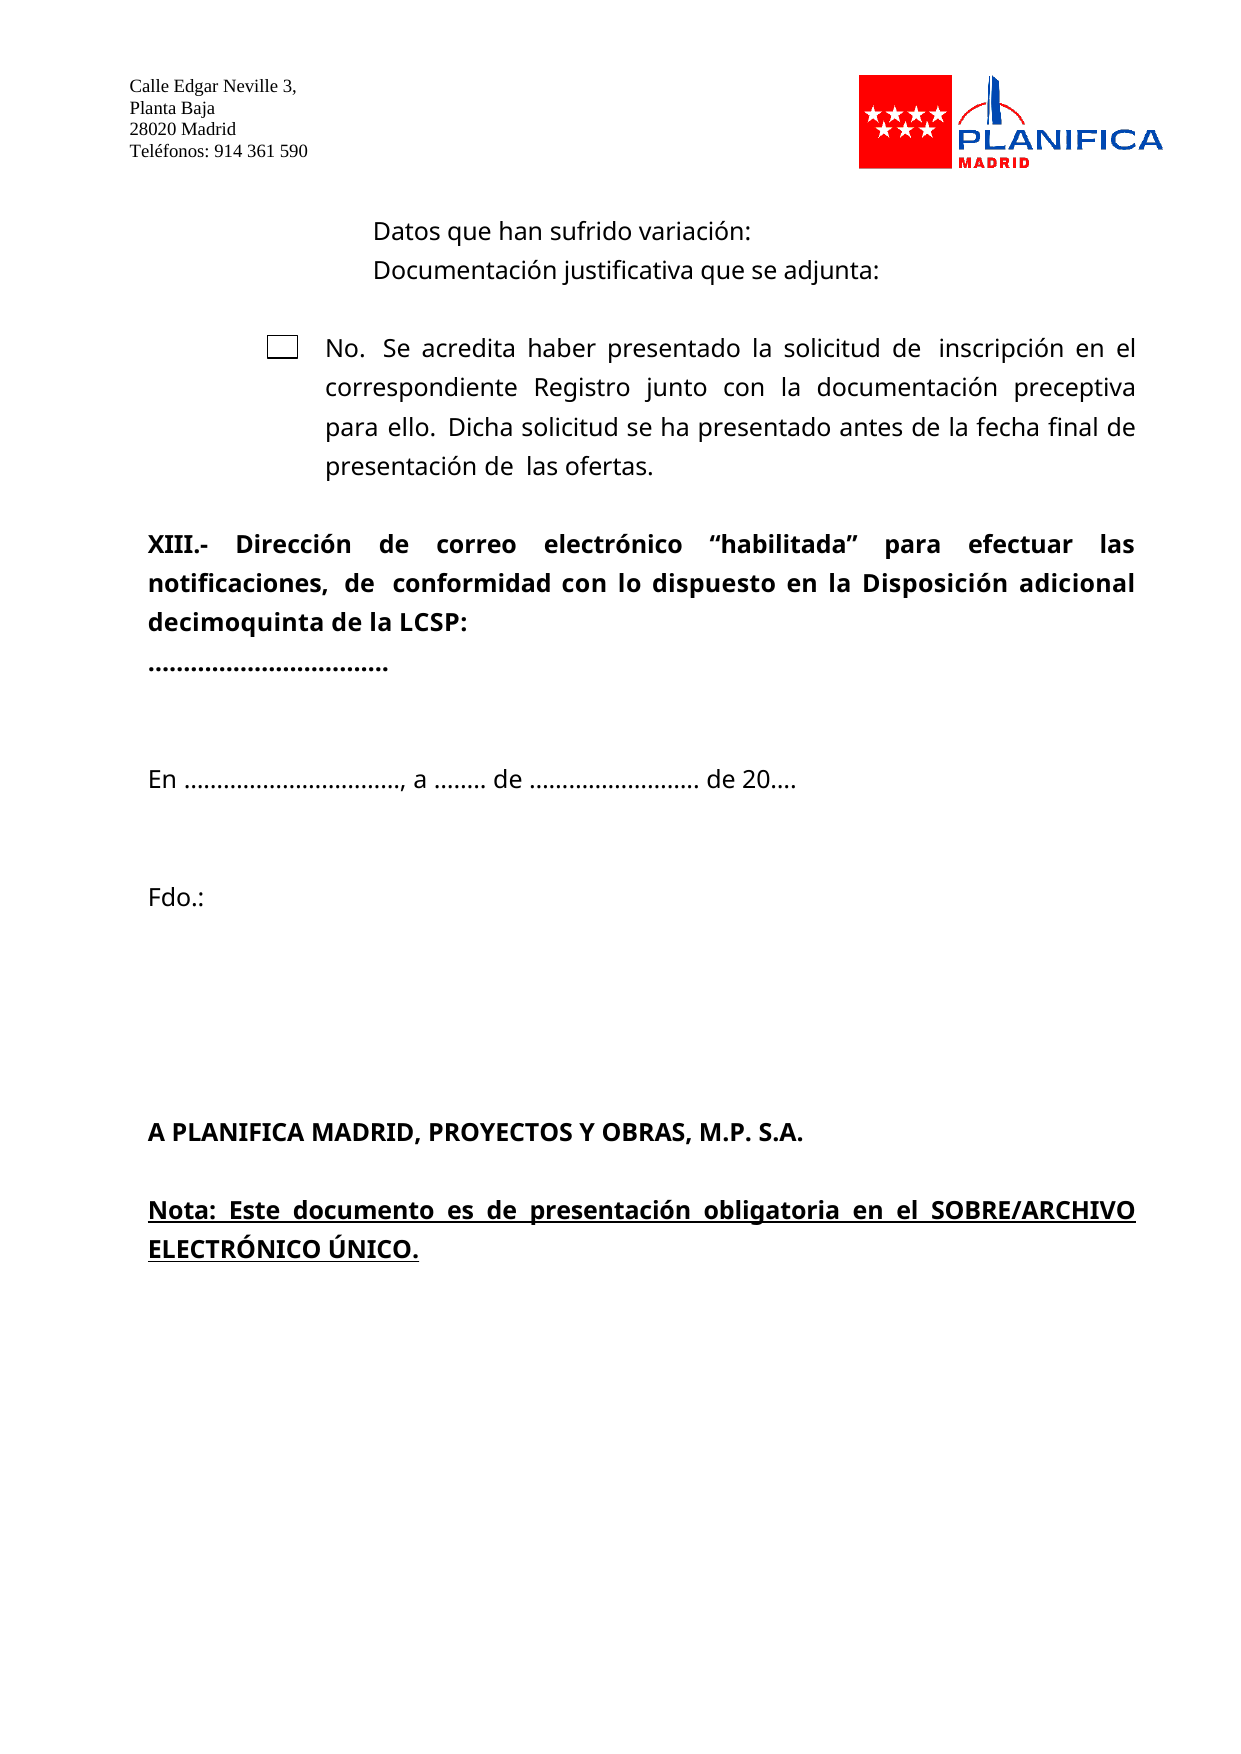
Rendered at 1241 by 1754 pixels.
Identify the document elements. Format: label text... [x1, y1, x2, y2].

text Nota: Este documento es de presentación obligatoria en el SOBRE/ARCHIVO ELECTRÓNICO ÚNICO. [148, 1223, 1136, 1266]
text En ……………………………, a …….. de …………………….. de 20…. [148, 762, 857, 796]
text Documentación justificativa que se adjunta: [298, 252, 1151, 287]
text Fdo.: [148, 879, 857, 913]
text Nota: Este documento es de presentación obligatoria en el SOBRE/ARCHIVO ELECTRÓNICO ÚNICO. [148, 1192, 1136, 1221]
subtitle A PLANIFICA MADRID, PROYECTOS Y OBRAS, M.P. S.A. [148, 1114, 1161, 1148]
text ……………………………. [148, 644, 1161, 678]
text No. Se acredita haber presentado la solicitud de inscripción en el correspondiente Registro junto con la documentación preceptiva para ello. Dicha solicitud se ha presentado antes de la fecha final de presentación de las ofertas. [325, 331, 1136, 482]
picture [858, 75, 1172, 169]
text Datos que han sufrido variación: [298, 213, 1151, 247]
subtitle XIII.- Dirección de correo electrónico “habilitada” para efectuar las notificaciones, de conformidad con lo dispuesto en la Disposición adicional decimoquinta de la LCSP: [148, 527, 1135, 639]
